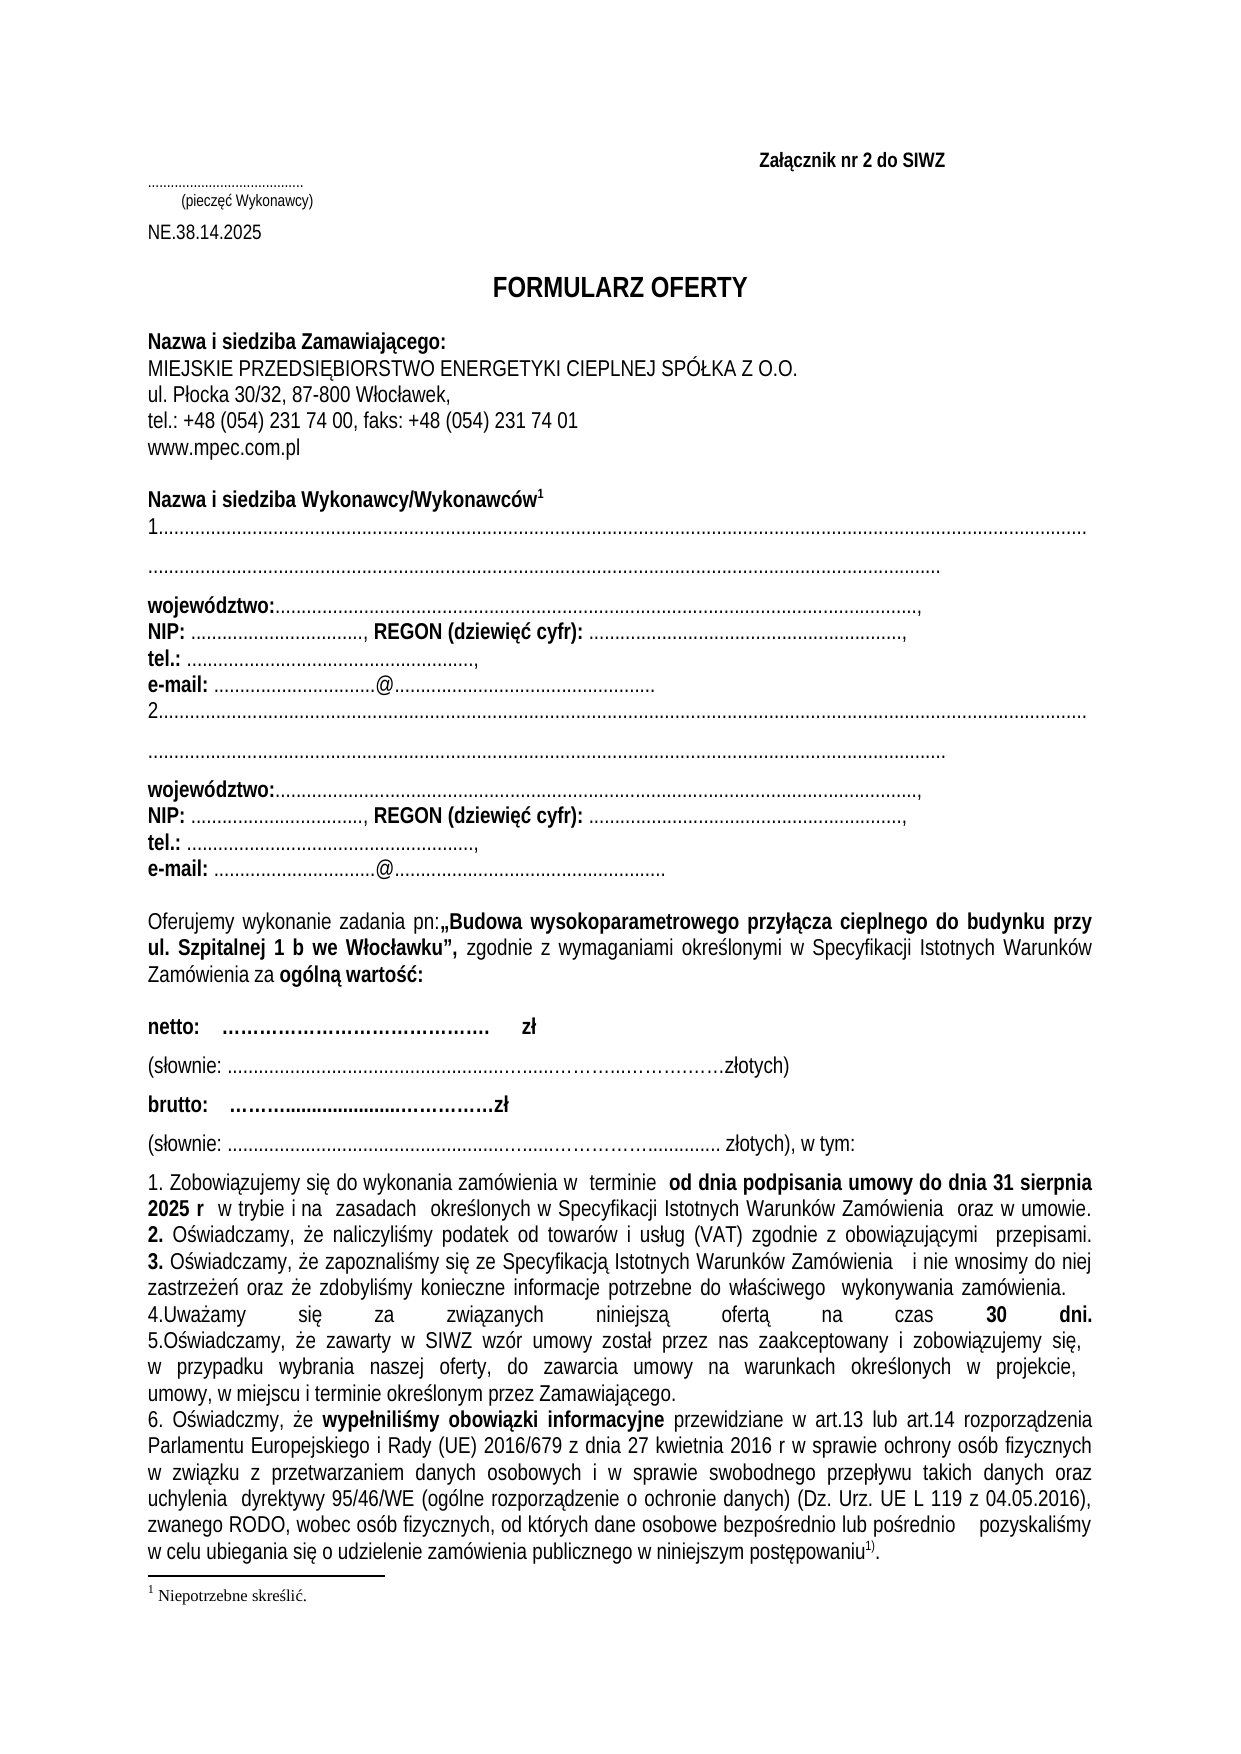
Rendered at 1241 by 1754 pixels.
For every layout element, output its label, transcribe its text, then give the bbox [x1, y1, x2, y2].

text ......................................... [148, 172, 1092, 191]
text brutto: ………......................……………zł [148, 1091, 1092, 1117]
text (pieczęć Wykonawcy) [148, 191, 1092, 210]
text MIEJSKIE PRZEDSIĘBIORSTWO ENERGETYKI CIEPLNEJ SPÓŁKA Z O.O. [148, 355, 1092, 381]
subtitle FORMULARZ OFERTY [148, 270, 1092, 303]
text 1. Zobowiązujemy się do wykonania zamówienia w terminie od dnia podpisania umowy do dnia 31 sierpnia 2025 r w trybie i na zasadach określonych w Specyfikacji Istotnych Warunków Zamówienia oraz w umowie. 2. Oświadczamy, że naliczyliśmy podatek od towarów i usług (VAT) zgodnie z obowiązującymi przepisami. 3. Oświadczamy, że zapoznaliśmy się ze Specyfikacją Istotnych Warunków Zamówienia i nie wnosimy do niej zastrzeżeń oraz że zdobyliśmy konieczne informacje potrzebne do właściwego wykonywania zamówienia. 4.Uważamy się za związanych niniejszą ofertą na czas 30 dni. 5.Oświadczamy, że zawarty w SIWZ wzór umowy został przez nas zaakceptowany i zobowiązujemy się, w przypadku wybrania naszej oferty, do zawarcia umowy na warunkach określonych w projekcie, umowy, w miejscu i terminie określonym przez Zamawiającego. [148, 1169, 1092, 1406]
text NE.38.14.2025 [148, 219, 1092, 243]
text tel.: ......................................................., [148, 644, 1092, 671]
text e-mail: ...............................@.................................................. [148, 671, 1092, 697]
text tel.: ......................................................., [148, 829, 1092, 855]
subtitle Nazwa i siedziba Zamawiającego: [148, 328, 1092, 355]
text Oferujemy wykonanie zadania pn:„Budowa wysokoparametrowego przyłącza cieplnego do budynku przy ul. Szpitalnej 1 b we Włocławku”, zgodnie z wymaganiami określonymi w Specyfikacji Istotnych Warunków Zamówienia za ogólną wartość: [148, 882, 1092, 987]
text (słownie: .....................................................…......…………….............. złotych), w tym: [148, 1130, 1092, 1156]
text ul. Płocka 30/32, 87-800 Włocławek, [148, 381, 1092, 407]
text 1.......................................................................................................................................................................................................................................................................................................................................... [148, 513, 1092, 579]
text (słownie: .....................................................…......………...……….……złotych) [148, 1052, 1092, 1078]
text Załącznik nr 2 do SIWZ [148, 148, 1092, 172]
text województwo:..........................................................................................................................., NIP: ................................., REGON (dziewięć cyfr): ............................................................, [148, 776, 1092, 829]
text netto: ……………………………………. zł [148, 1013, 1092, 1040]
text 2........................................................................................................................................................................................................................................................................................................................................... [148, 697, 1092, 763]
text e-mail: ...............................@.................................................... [148, 855, 1092, 882]
text tel.: +48 (054) 231 74 00, faks: +48 (054) 231 74 01 [148, 407, 1092, 434]
subtitle Nazwa i siedziba Wykonawcy/Wykonawców [148, 486, 1092, 513]
text www.mpec.com.pl [148, 434, 1092, 460]
text 6. Oświadczmy, że wypełniliśmy obowiązki informacyjne przewidziane w art.13 lub art.14 rozporządzenia Parlamentu Europejskiego i Rady (UE) 2016/679 z dnia 27 kwietnia 2016 r w sprawie ochrony osób fizycznych w związku z przetwarzaniem danych osobowych i w sprawie swobodnego przepływu takich danych oraz uchylenia dyrektywy 95/46/WE (ogólne rozporządzenie o ochronie danych) (Dz. Urz. UE L 119 z 04.05.2016), zwanego RODO, wobec osób fizycznych, od których dane osobowe bezpośrednio lub pośrednio pozyskaliśmy w celu ubiegania się o udzielenie zamówienia publicznego w niniejszym postępowaniu1). [148, 1406, 1092, 1564]
text województwo:..........................................................................................................................., NIP: ................................., REGON (dziewięć cyfr): ............................................................, [148, 592, 1092, 644]
